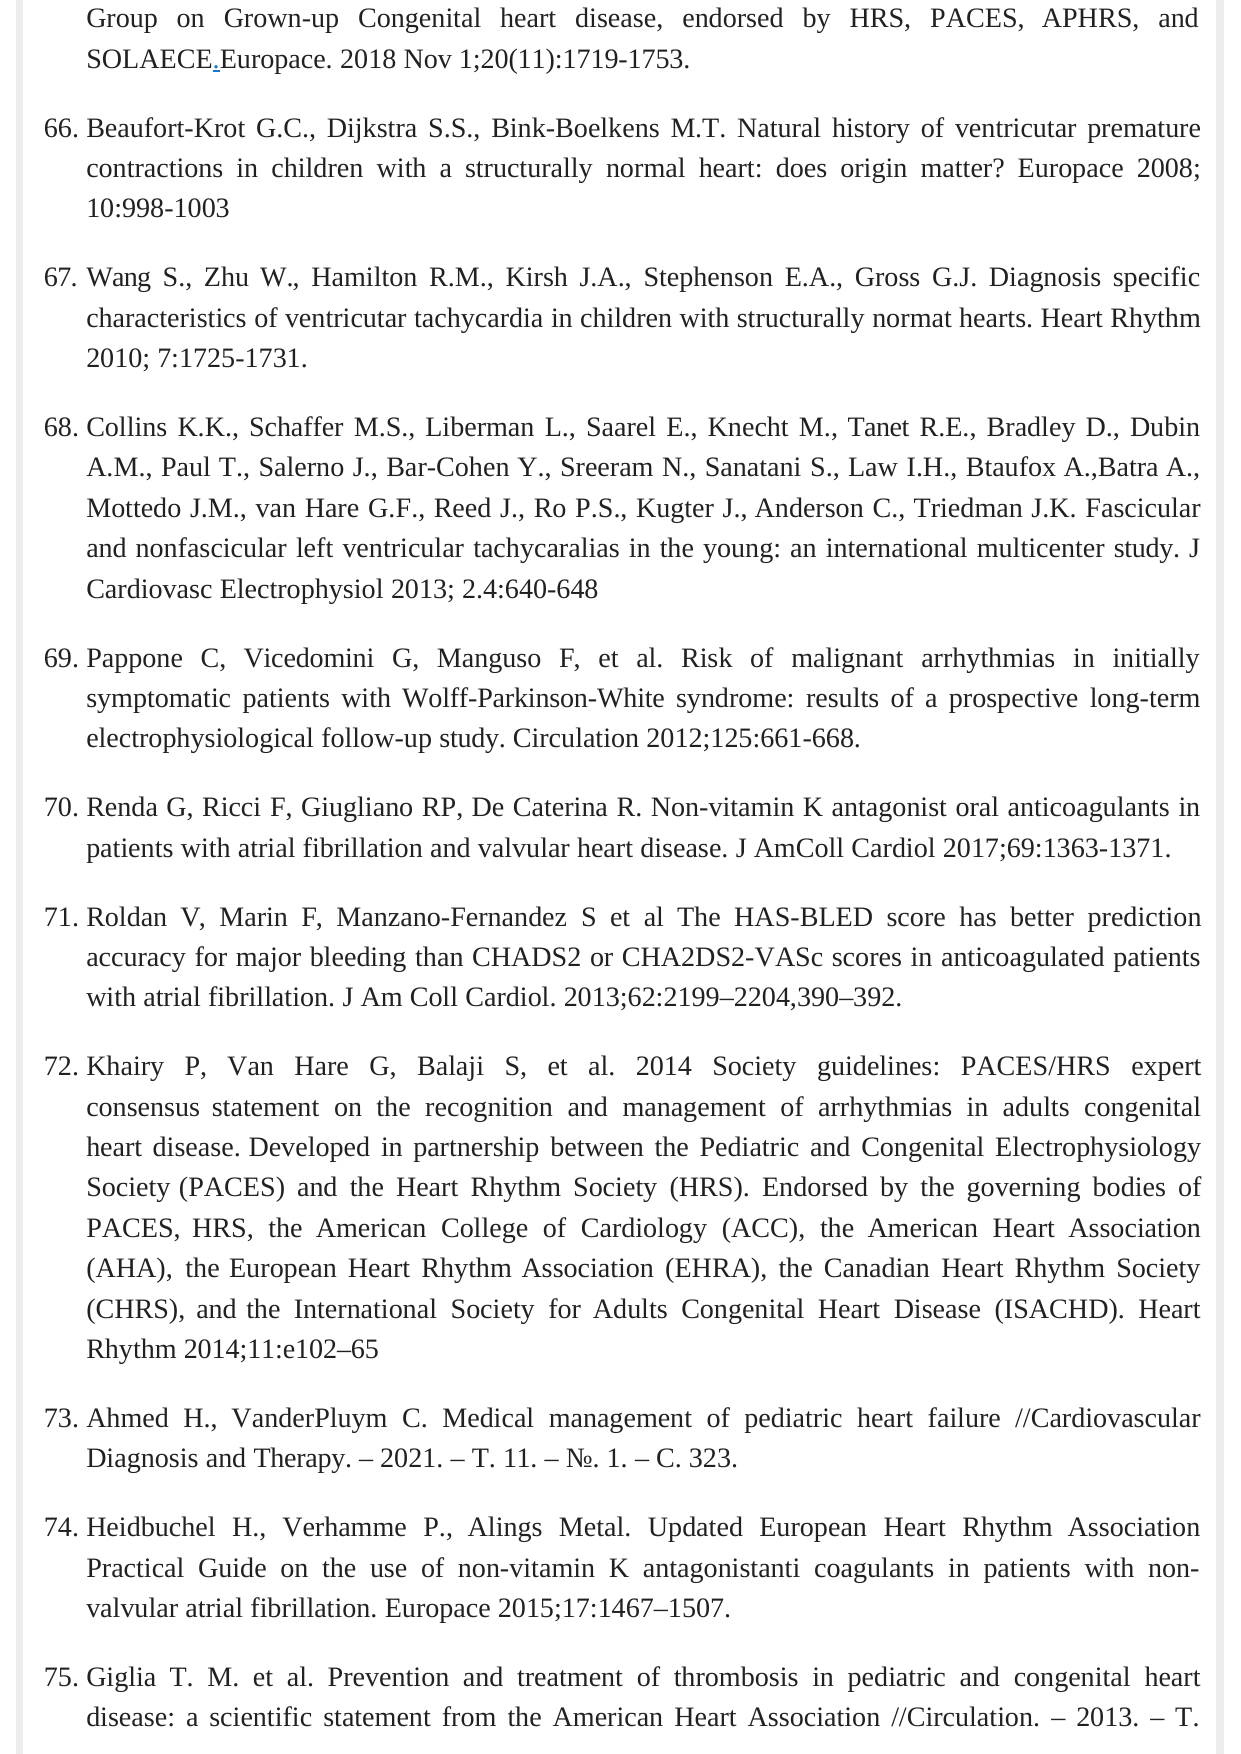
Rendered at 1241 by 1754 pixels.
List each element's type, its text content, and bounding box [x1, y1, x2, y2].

list Collins K.K., Schaffer M.S., Liberman L., Saarel E., Knecht M., Tanet R.E., Bradley D., Dubin A.M., Paul T., Salerno J., Bar-Cohen Y., Sreeram N., Sanatani S., Law I.H., Btaufox A.,Batra A., Mottedo J.M., van Hare G.F., Reed J., Ro P.S., Kugter J., Anderson C., Triedman J.K. Fascicular and nonfascicular left ventricular tachycaralias in the young: an international multicenter study. J Cardiovasc Electrophysiol 2013; 2.4:640-648 [44, 410, 1201, 604]
list Khairy P, Van Hare G, Balaji S, et al. 2014 Society guidelines: PACES/HRS expert consensus statement on the recognition and management of arrhythmias in adults congenital heart disease. Developed in partnership between the Pediatric and Congenital Electrophysiology Society (PACES) and the Heart Rhythm Society (HRS). Endorsed by the governing bodies of PACES, HRS, the American College of Cardiology (ACC), the American Heart Association (AHA), the European Heart Rhythm Association (EHRA), the Canadian Heart Rhythm Society (CHRS), and the International Society for Adults Congenital Heart Disease (ISACHD). Heart Rhythm 2014;11:e102–65 [44, 1049, 1201, 1364]
list Heidbuchel H., Verhamme P., Alings Metal. Updated European Heart Rhythm Association Practical Guide on the use of non-vitamin K antagonistanti coagulants in patients with non- valvular atrial fibrillation. Europace 2015;17:1467–1507. [44, 1510, 1200, 1623]
list Roldan V, Marin F, Manzano-Fernandez S et al The HAS-BLED score has better prediction accuracy for major bleeding than CHADS2 or CHA2DS2-VASc scores in anticoagulated patients with atrial fibrillation. J Am Coll Cardiol. 2013;62:2199–2204,390–392. [44, 899, 1201, 1013]
text Group on Grown-up Congenital heart disease, endorsed by HRS, PACES, APHRS, and SOLAECE.Europace. 2018 Nov 1;20(11):1719-1753. [86, 1, 1201, 74]
list Beaufort-Krot G.C., Dijkstra S.S., Bink-Boelkens M.T. Natural history of ventricutar premature contractions in children with a structurally normal heart: does origin matter? Europace 2008; 10:998-1003 [44, 111, 1201, 224]
list Wang S., Zhu W., Hamilton R.M., Kirsh J.A., Stephenson E.A., Gross G.J. Diagnosis specific characteristics of ventricutar tachycardia in children with structurally normat hearts. Heart Rhythm 2010; 7:1725-1731. [44, 260, 1201, 374]
list Ahmed H., VanderPluym C. Medical management of pediatric heart failure //Cardiovascular Diagnosis and Therapy. – 2021. – Т. 11. – №. 1. – С. 323. [44, 1401, 1201, 1474]
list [44, 1660, 1201, 1733]
list Renda G, Ricci F, Giugliano RP, De Caterina R. Non-vitamin K antagonist oral anticoagulants in patients with atrial fibrillation and valvular heart disease. J AmColl Cardiol 2017;69:1363-1371. [44, 790, 1201, 863]
list Pappone C, Vicedomini G, Manguso F, et al. Risk of malignant arrhythmias in initially symptomatic patients with Wolff-Parkinson-White syndrome: results of a prospective long-term electrophysiological follow-up study. Circulation 2012;125:661-668. [44, 641, 1201, 754]
